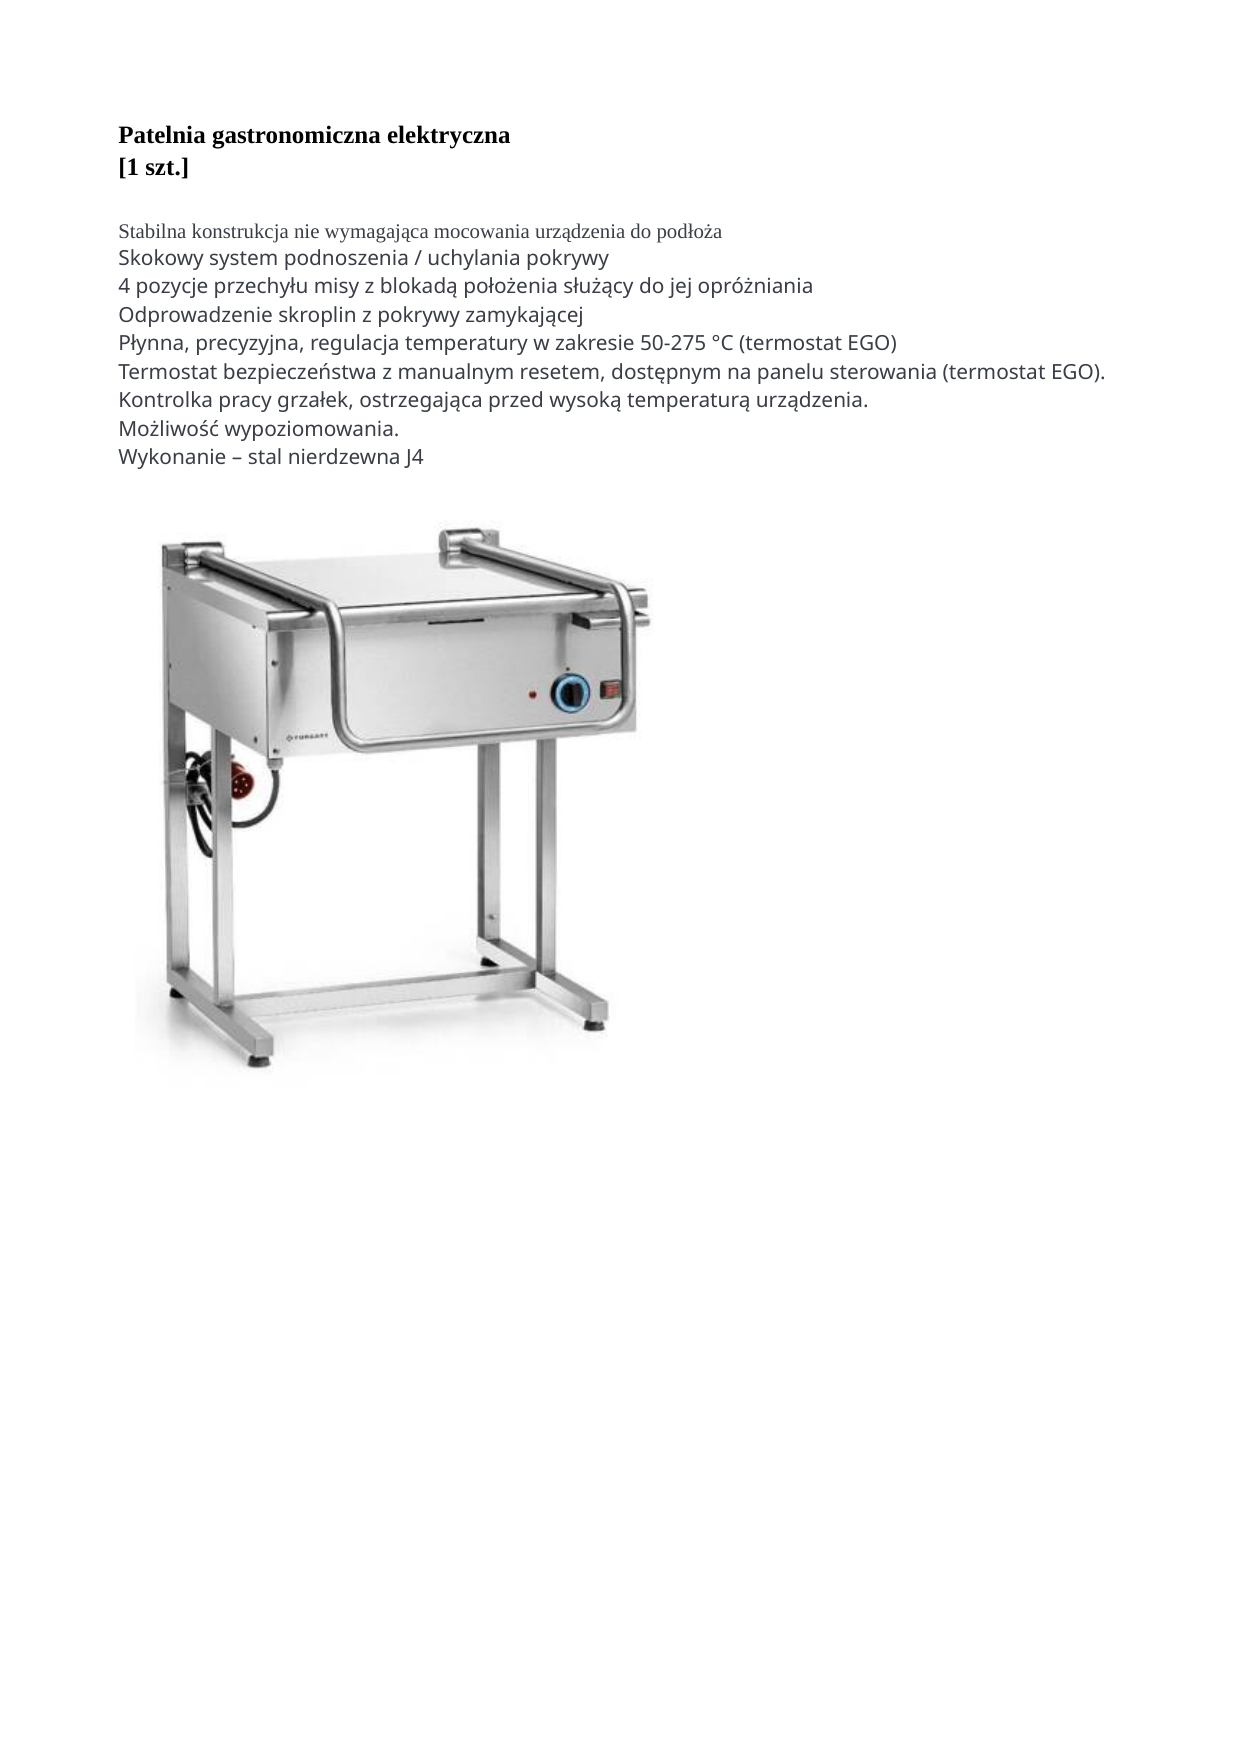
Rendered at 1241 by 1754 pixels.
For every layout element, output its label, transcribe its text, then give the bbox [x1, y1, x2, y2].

text Termostat bezpieczeństwa z manualnym resetem, dostępnym na panelu sterowania (termostat EGO). [118, 357, 1122, 385]
text Odprowadzenie skroplin z pokrywy zamykającej [118, 300, 1122, 328]
text Kontrolka pracy grzałek, ostrzegająca przed wysoką temperaturą urządzenia. [118, 385, 1122, 414]
text Stabilna konstrukcja nie wymagająca mocowania urządzenia do podłoża [118, 212, 1122, 243]
text Patelnia gastronomiczna elektryczna [118, 118, 1122, 149]
picture [115, 485, 678, 1087]
text [1 szt.] [118, 149, 1122, 181]
text Możliwość wypoziomowania. [118, 414, 1122, 442]
text Płynna, precyzyjna, regulacja temperatury w zakresie 50-275 °C (termostat EGO) [118, 328, 1122, 357]
text 4 pozycje przechyłu misy z blokadą położenia służący do jej opróżniania [118, 272, 1122, 300]
text Skokowy system podnoszenia / uchylania pokrywy [118, 243, 1122, 272]
text Wykonanie – stal nierdzewna J4 [118, 442, 1122, 471]
